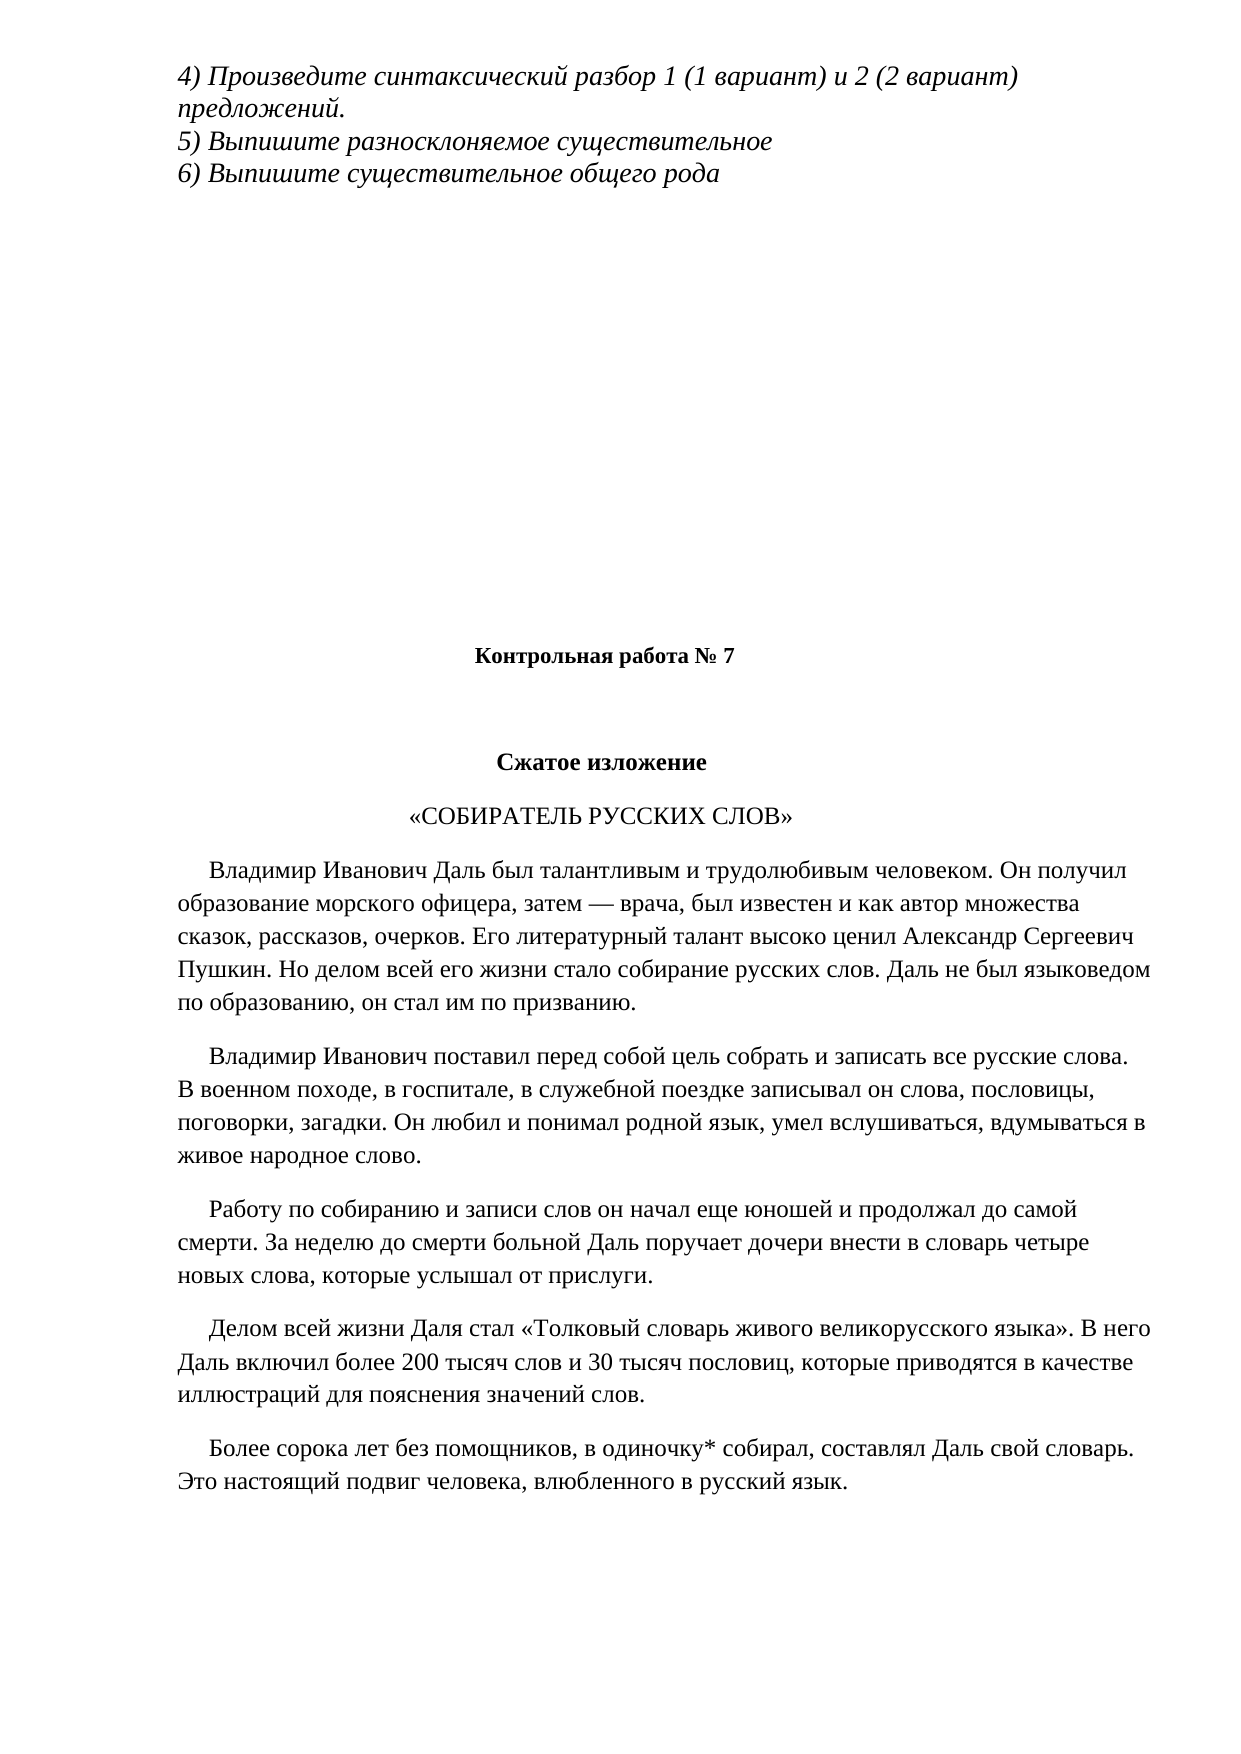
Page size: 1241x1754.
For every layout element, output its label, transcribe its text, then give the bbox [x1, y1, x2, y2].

text Владимир Иванович Даль был талантливым и трудолюбивым человеком. Он получил образование морского офицера, затем — врача, был известен и как автор множества сказок, рассказов, очерков. Его литературный талант высоко ценил Александр Сергеевич Пушкин. Но делом всей его жизни стало собирание русских слов. Даль не был языковедом по образованию, он стал им по призванию. [177, 855, 1152, 1016]
text Владимир Иванович поставил перед собой цель собрать и записать все русские слова. В военном походе, в госпитале, в служебной поездке записывал он слова, пословицы, поговорки, загадки. Он любил и понимал родной язык, умел вслушиваться, вдумываться в живое народное слово. [177, 1041, 1152, 1168]
text «СОБИРАТЕЛЬ РУССКИХ СЛОВ» [177, 801, 1152, 830]
text 6) Выпишите существительное общего рода [177, 156, 1152, 189]
text Делом всей жизни Даля стал «Толковый словарь живого великорусского языка». В него Даль включил более 200 тысяч слов и 30 тысяч пословиц, которые приводятся в качестве иллюстраций для пояснения значений слов. [177, 1313, 1152, 1408]
text Более сорока лет без помощников, в одиночку* собирал, составлял Даль свой словарь. Это настоящий подвиг человека, влюбленного в русский язык. [177, 1433, 1152, 1495]
text 4) Произведите синтаксический разбор 1 (1 вариант) и 2 (2 вариант) предложений. [177, 59, 1152, 124]
text Работу по собиранию и записи слов он начал еще юношей и продолжал до самой смерти. За неделю до смерти больной Даль поручает дочери внести в словарь четыре новых слова, которые услышал от прислуги. [177, 1194, 1152, 1288]
text Контрольная работа № 7 [177, 642, 1152, 668]
text Сжатое изложение [177, 747, 1152, 776]
text 5) Выпишите разносклоняемое существительное [177, 124, 1152, 156]
